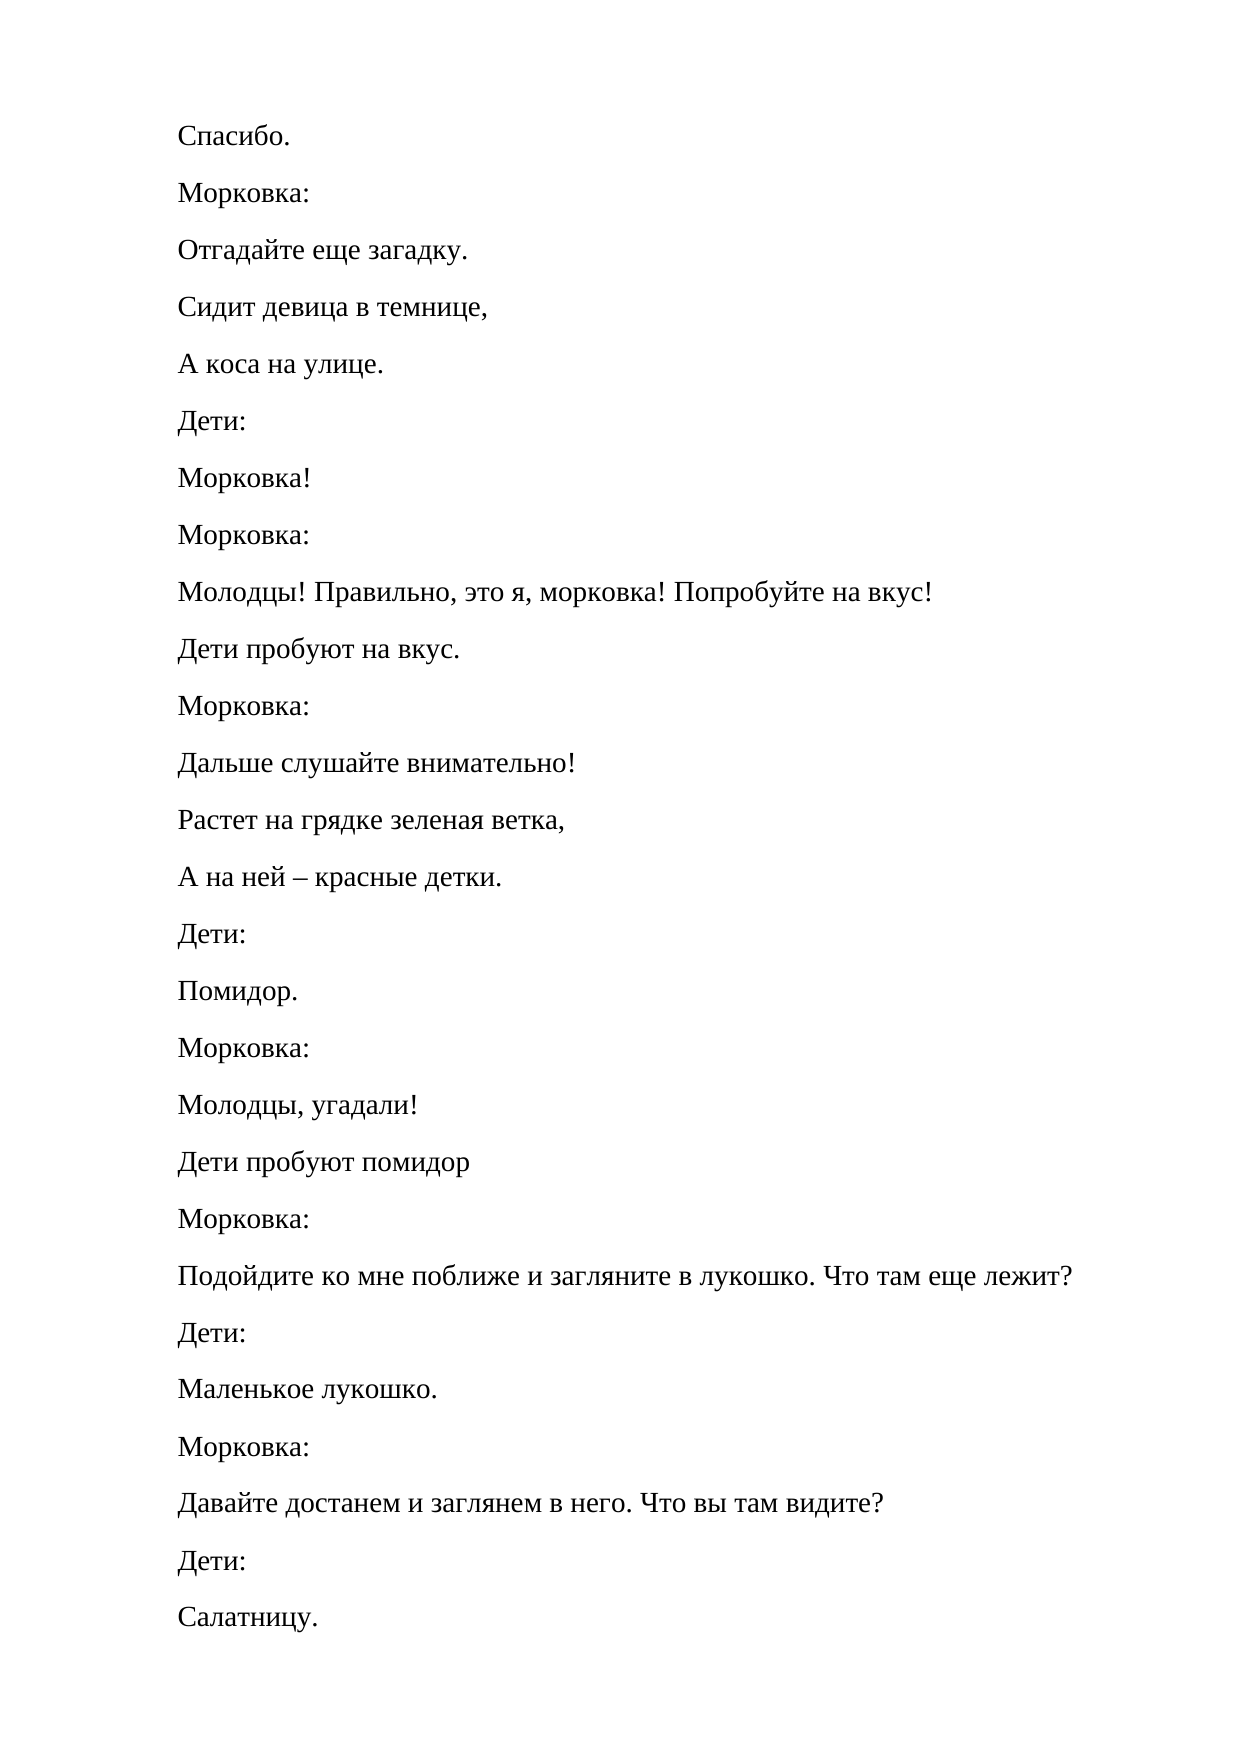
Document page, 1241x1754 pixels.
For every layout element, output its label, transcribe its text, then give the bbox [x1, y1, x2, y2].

text Дети пробуют на вкус. [177, 631, 1152, 664]
text Морковка: [177, 688, 1152, 721]
text Дети пробуют помидор [177, 1144, 1152, 1177]
text Салатницу. [177, 1599, 1152, 1633]
text Морковка: [177, 175, 1152, 209]
text Морковка: [177, 517, 1152, 551]
text Растет на грядке зеленая ветка, [177, 802, 1152, 835]
text Молодцы, угадали! [177, 1087, 1152, 1120]
text Морковка: [177, 1429, 1152, 1462]
text Давайте достанем и заглянем в него. Что вы там видите? [177, 1486, 1152, 1519]
text А коса на улице. [177, 346, 1152, 379]
text Маленькое лукошко. [177, 1372, 1152, 1405]
text Дети: [177, 403, 1152, 437]
text Отгадайте еще загадку. [177, 232, 1152, 266]
text Морковка: [177, 1201, 1152, 1234]
text Дети: [177, 1315, 1152, 1348]
text Спасибо. [177, 118, 1152, 152]
text Сидит девица в темнице, [177, 289, 1152, 323]
text Дальше слушайте внимательно! [177, 745, 1152, 778]
text Молодцы! Правильно, это я, морковка! Попробуйте на вкус! [177, 574, 1152, 607]
text А на ней – красные детки. [177, 859, 1152, 892]
text Морковка: [177, 1030, 1152, 1063]
text Дети: [177, 916, 1152, 949]
text Дети: [177, 1543, 1152, 1576]
text Подойдите ко мне поближе и загляните в лукошко. Что там еще лежит? [177, 1258, 1152, 1291]
text Морковка! [177, 460, 1152, 493]
text Помидор. [177, 973, 1152, 1006]
